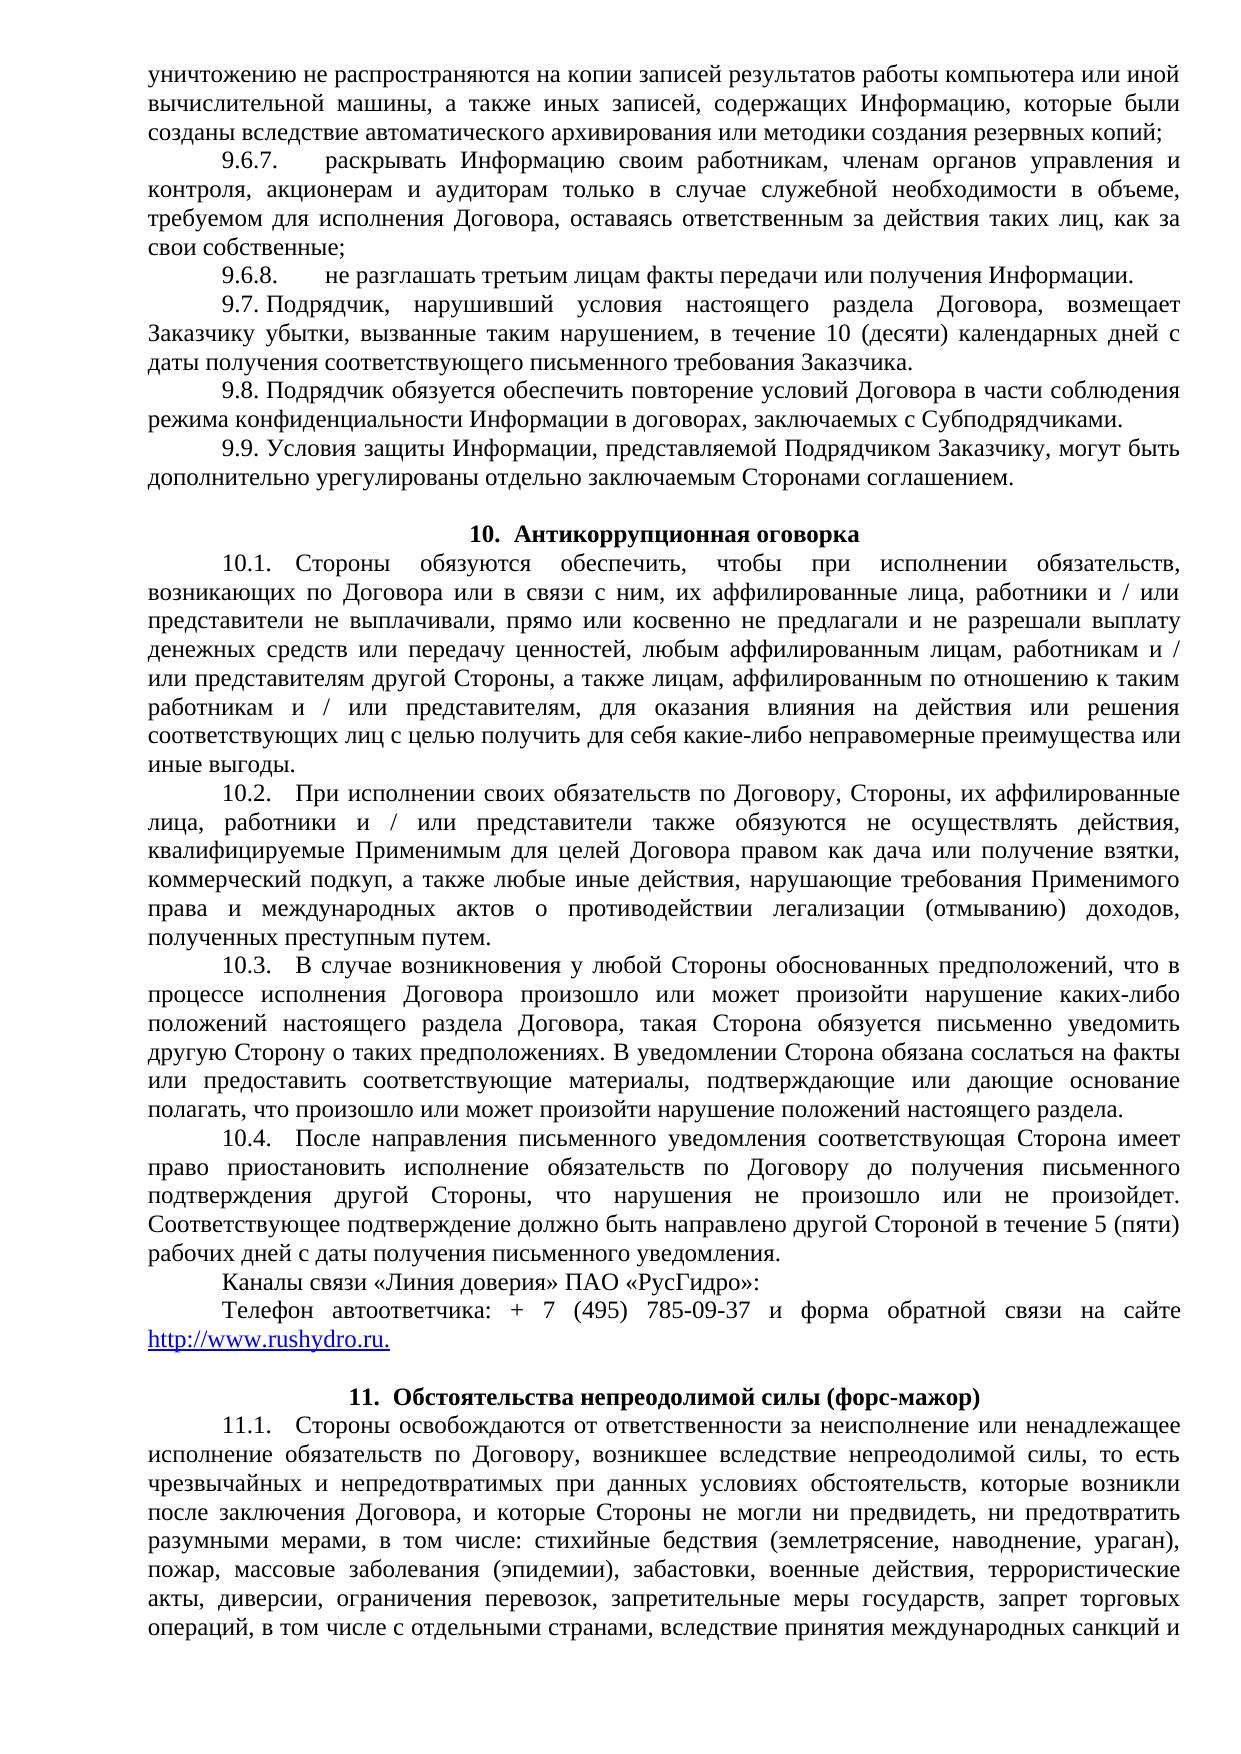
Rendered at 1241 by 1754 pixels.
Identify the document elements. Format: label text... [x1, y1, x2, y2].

list Подрядчик, нарушивший условия настоящего раздела Договора, возмещает Заказчику убытки, вызванные таким нарушением, в течение 10 (десяти) календарных дней с даты получения соответствующего письменного требования Заказчика. [148, 289, 1181, 375]
list Условия защиты Информации, представляемой Подрядчиком Заказчику, могут быть дополнительно урегулированы отдельно заключаемым Сторонами соглашением. [148, 433, 1181, 490]
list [148, 59, 1181, 145]
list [148, 1410, 1181, 1640]
list Стороны обязуются обеспечить, чтобы при исполнении обязательств, возникающих по Договора или в связи с ним, их аффилированные лица, работники и / или представители не выплачивали, прямо или косвенно не предлагали и не разрешали выплату денежных средств или передачу ценностей, любым аффилированным лицам, работникам и / или представителям другой Стороны, а также лицам, аффилированным по отношению к таким работникам и / или представителям, для оказания влияния на действия или решения соответствующих лиц с целью получить для себя какие-либо неправомерные преимущества или иные выгоды. [148, 548, 1181, 778]
list Обстоятельства непреодолимой силы (форс-мажор) [148, 1382, 1181, 1410]
list Подрядчик обязуется обеспечить повторение условий Договора в части соблюдения режима конфиденциальности Информации в договорах, заключаемых с Субподрядчиками. [148, 375, 1181, 433]
list Каналы связи «Линия доверия» ПАО «РусГидро»: [148, 1267, 1181, 1295]
list После направления письменного уведомления соответствующая Сторона имеет право приостановить исполнение обязательств по Договору до получения письменного подтверждения другой Стороны, что нарушения не произошло или не произойдет. Соответствующее подтверждение должно быть направлено другой Стороной в течение 5 (пяти) рабочих дней с даты получения письменного уведомления. [148, 1123, 1181, 1267]
list Телефон автоответчика: + 7 (495) 785-09-37 и форма обратной связи на сайте http://www.rushydro.ru. [148, 1295, 1181, 1353]
list не разглашать третьим лицам факты передачи или получения Информации. [148, 260, 1181, 289]
list раскрывать Информацию своим работникам, членам органов управления и контроля, акционерам и аудиторам только в случае служебной необходимости в объеме, требуемом для исполнения Договора, оставаясь ответственным за действия таких лиц, как за свои собственные; [148, 145, 1181, 260]
list При исполнении своих обязательств по Договору, Стороны, их аффилированные лица, работники и / или представители также обязуются не осуществлять действия, квалифицируемые Применимым для целей Договора правом как дача или получение взятки, коммерческий подкуп, а также любые иные действия, нарушающие требования Применимого права и международных актов о противодействии легализации (отмыванию) доходов, полученных преступным путем. [148, 778, 1181, 950]
list В случае возникновения у любой Стороны обоснованных предположений, что в процессе исполнения Договора произошло или может произойти нарушение каких-либо положений настоящего раздела Договора, такая Сторона обязуется письменно уведомить другую Сторону о таких предположениях. В уведомлении Сторона обязана сослаться на факты или предоставить соответствующие материалы, подтверждающие или дающие основание полагать, что произошло или может произойти нарушение положений настоящего раздела. [148, 950, 1181, 1123]
list Антикоррупционная оговорка [148, 519, 1181, 548]
